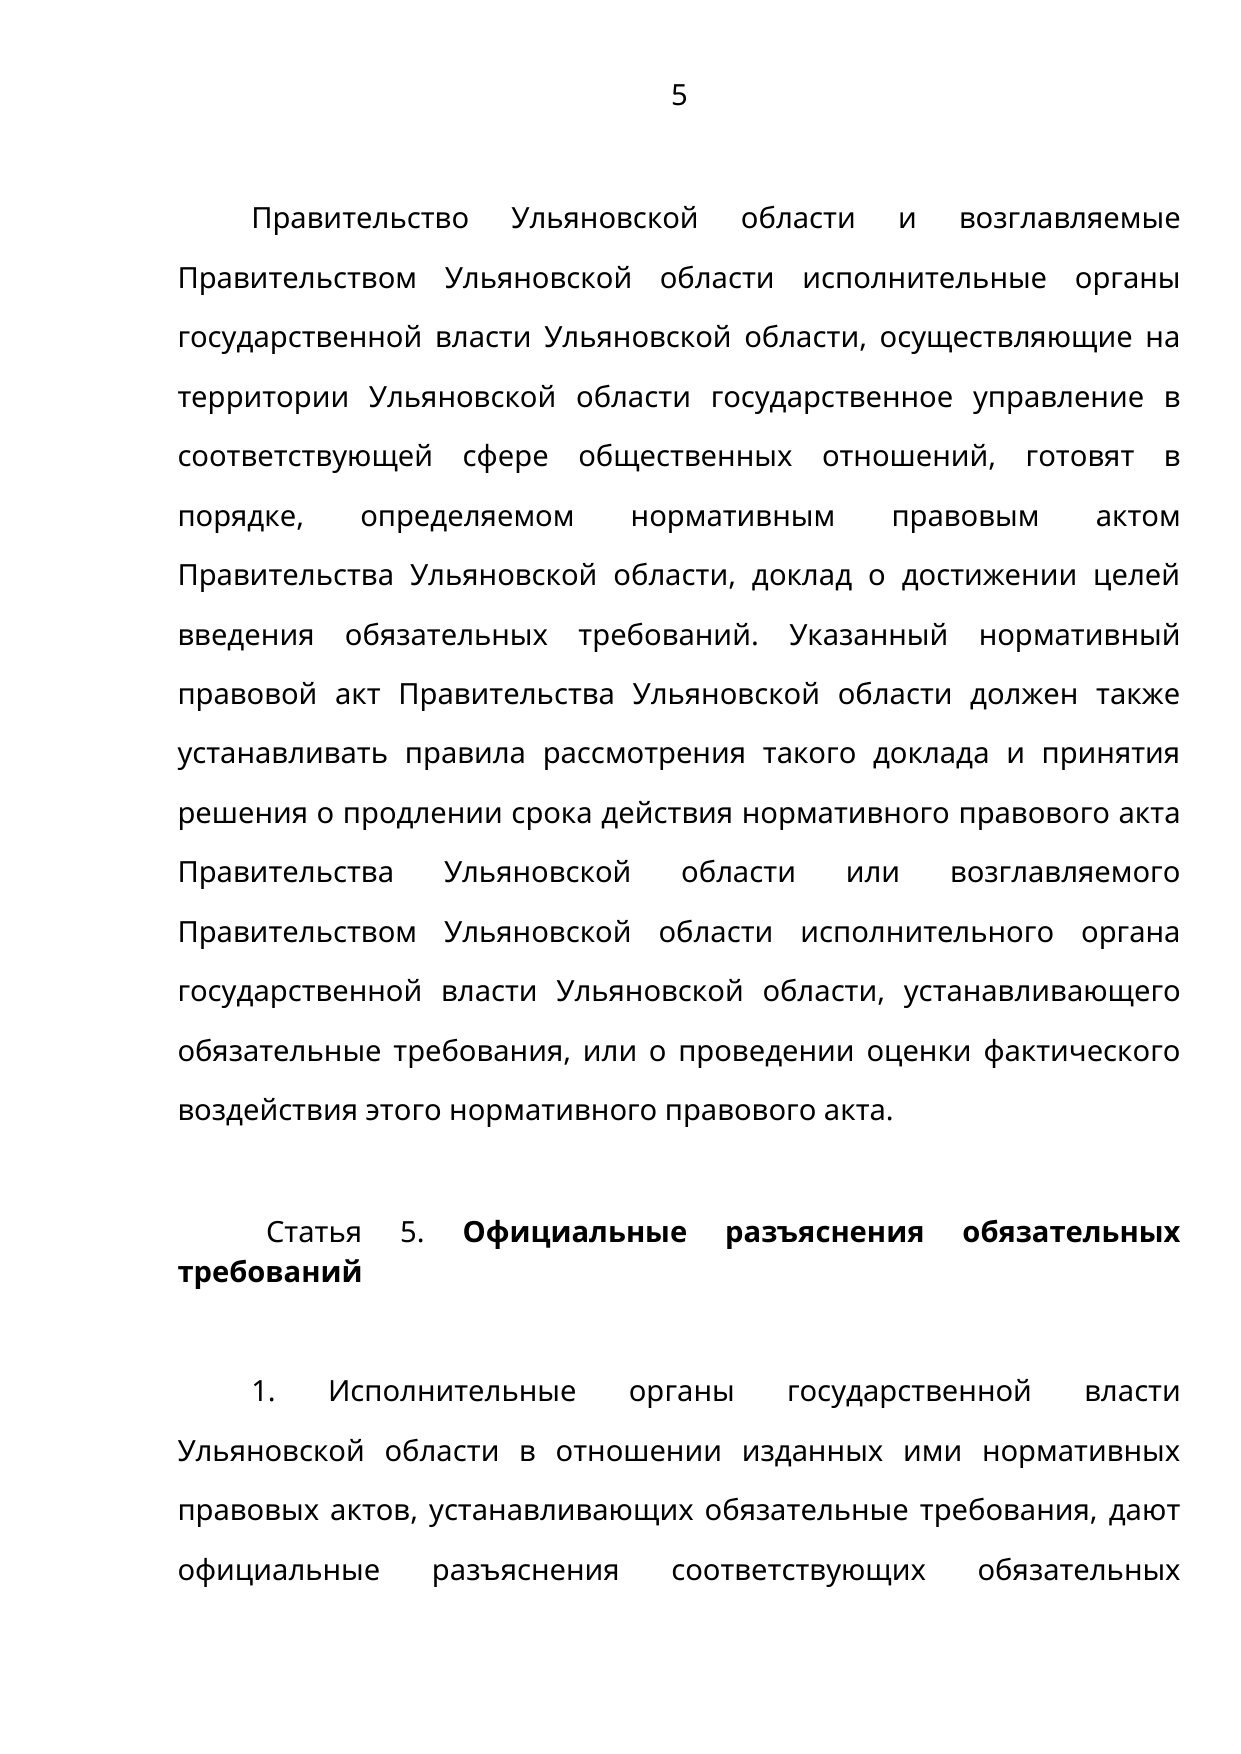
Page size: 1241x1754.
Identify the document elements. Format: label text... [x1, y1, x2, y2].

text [177, 1370, 1181, 1588]
subtitle Правительство Ульяновской области и возглавляемые Правительством Ульяновской области исполнительные органы государственной власти Ульяновской области, осуществляющие на территории Ульяновской области государственное управление в соответствующей сфере общественных отношений, готовят в порядке, определяемом нормативным правовым актом Правительства Ульяновской области, доклад о достижении целей введения обязательных требований. Указанный нормативный правовой акт Правительства Ульяновской области должен также устанавливать правила рассмотрения такого доклада и принятия решения о продлении срока действия нормативного правового акта Правительства Ульяновской области или возглавляемого Правительством Ульяновской области исполнительного органа государственной власти Ульяновской области, устанавливающего обязательные требования, или о проведении оценки фактического воздействия этого нормативного правового акта. [177, 197, 1181, 1129]
text Статья 5. Официальные разъяснения обязательных требований [177, 1212, 1181, 1291]
